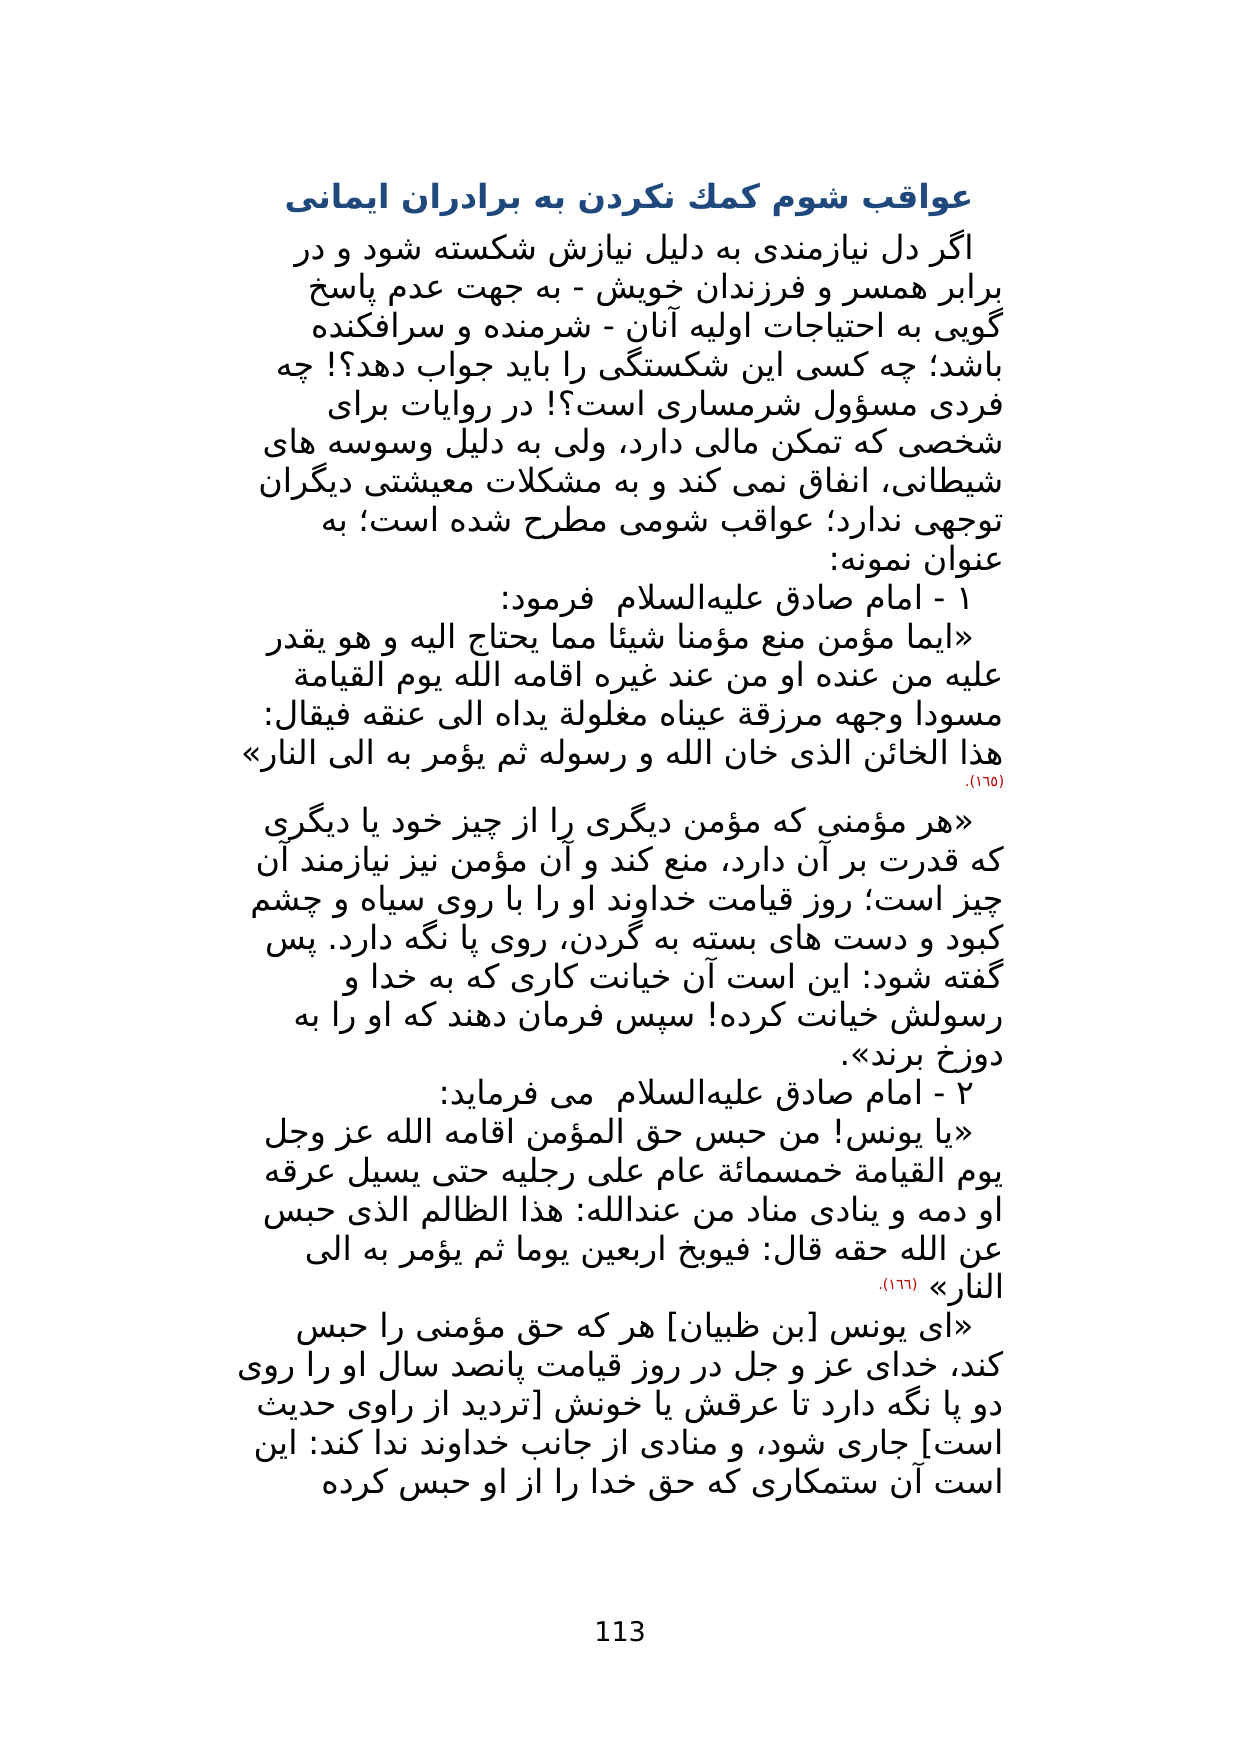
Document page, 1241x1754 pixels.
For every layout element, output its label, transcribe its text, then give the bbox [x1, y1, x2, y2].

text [236, 1307, 1004, 1501]
subtitle عواقب شوم كمك نكردن به برادران ايمانى [236, 177, 1004, 216]
text «يا يونس! من حبس حق المؤمن اقامه الله عز وجل يوم القيامة خمسمائة عام على رجليه حتى يسيل عرقه او دمه و ينادى مناد من عندالله: هذا الظالم الذى حبس عن الله حقه قال: فيوبخ اربعين يوما ثم يؤمر به الى النار» (١٦٦). [236, 1112, 1004, 1307]
text «ايما مؤمن منع مؤمنا شيئا مما يحتاج اليه و هو يقدر عليه من عنده او من عند غيره اقامه الله يوم القيامة مسودا وجهه مرزقة عيناه مغلولة يداه الى عنقه فيقال: هذا الخائن الذى خان الله و رسوله ثم يؤمر به الى النار» (١٦٥). [236, 617, 1004, 802]
text ٢ - امام صادق عليه‌السلام مى فرمايد: [236, 1074, 1004, 1112]
text اگر دل نيازمندى به دليل نيازش شكسته شود و در برابر همسر و فرزندان خويش - به جهت عدم پاسخ گويى به احتياجات اوليه آنان - شرمنده و سرافکنده باشد؛ چه کسى اين شکستگى را بايد جواب دهد؟! چه فردى مسؤول شرمسارى است؟! در روايات براى شخصى كه تمكن مالى دارد، ولى به دليل وسوسه هاى شيطانى، انفاق نمى كند و به مشكلات معيشتى ديگران توجهى ندارد؛ عواقب شومى مطرح شده است؛ به عنوان نمونه: [236, 228, 1004, 578]
text ١ - امام صادق عليه‌السلام فرمود: [236, 578, 1004, 617]
text «هر مؤمنى كه مؤمن ديگرى را از چيز خود يا ديگرى كه قدرت بر آن دارد، منع كند و آن مؤمن نيز نيازمند آن چيز است؛ روز قيامت خداوند او را با روى سياه و چشم كبود و دست هاى بسته به گردن، روى پا نگه دارد. پس گفته شود: اين است آن خيانت كارى كه به خدا و رسولش خيانت كرده! سپس فرمان دهند كه او را به دوزخ برند». [236, 802, 1004, 1074]
